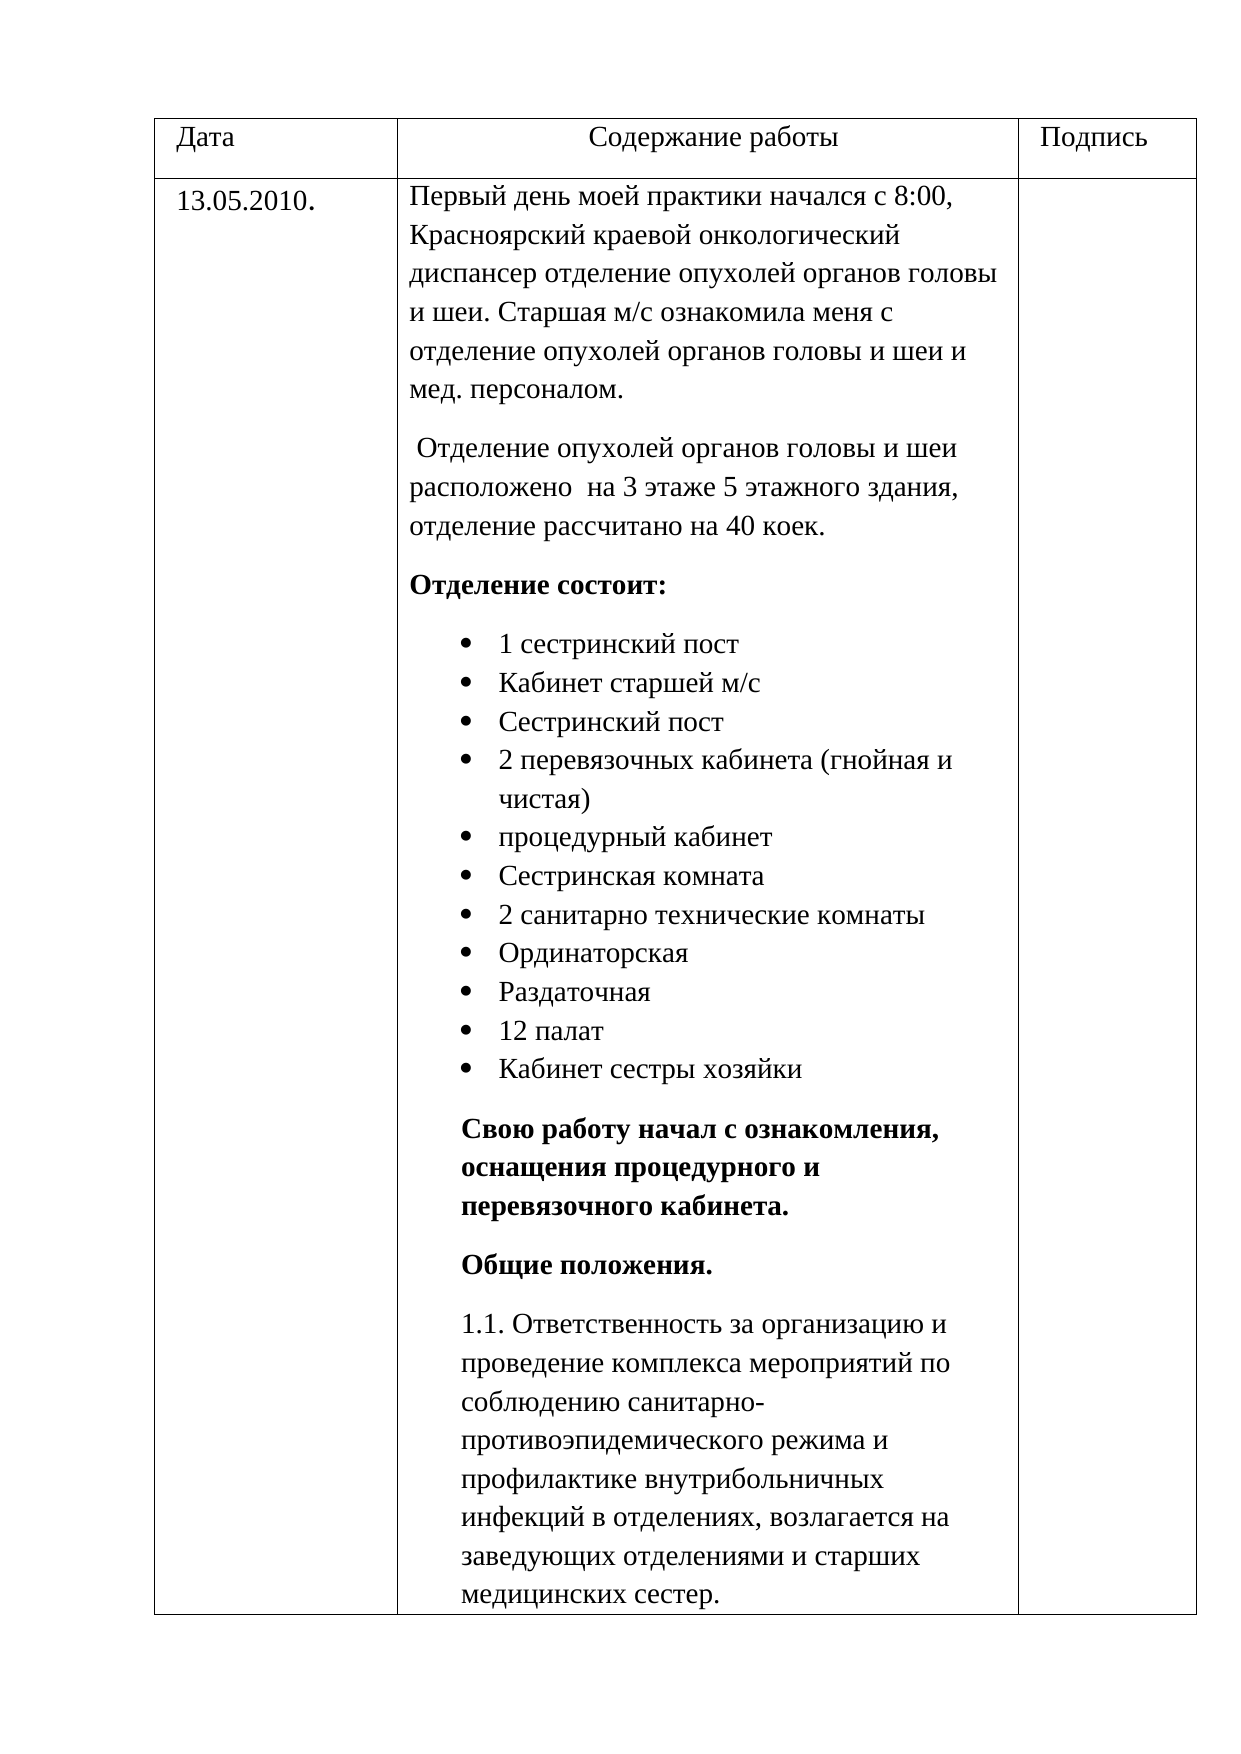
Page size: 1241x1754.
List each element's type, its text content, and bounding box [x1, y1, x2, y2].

table_cell 13.05.2010. [155, 179, 397, 1614]
table_header Подпись [1019, 119, 1196, 177]
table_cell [398, 179, 1018, 1614]
table_header Содержание работы [398, 119, 1018, 177]
table_header Дата [155, 119, 397, 177]
table_cell [1019, 179, 1196, 1614]
